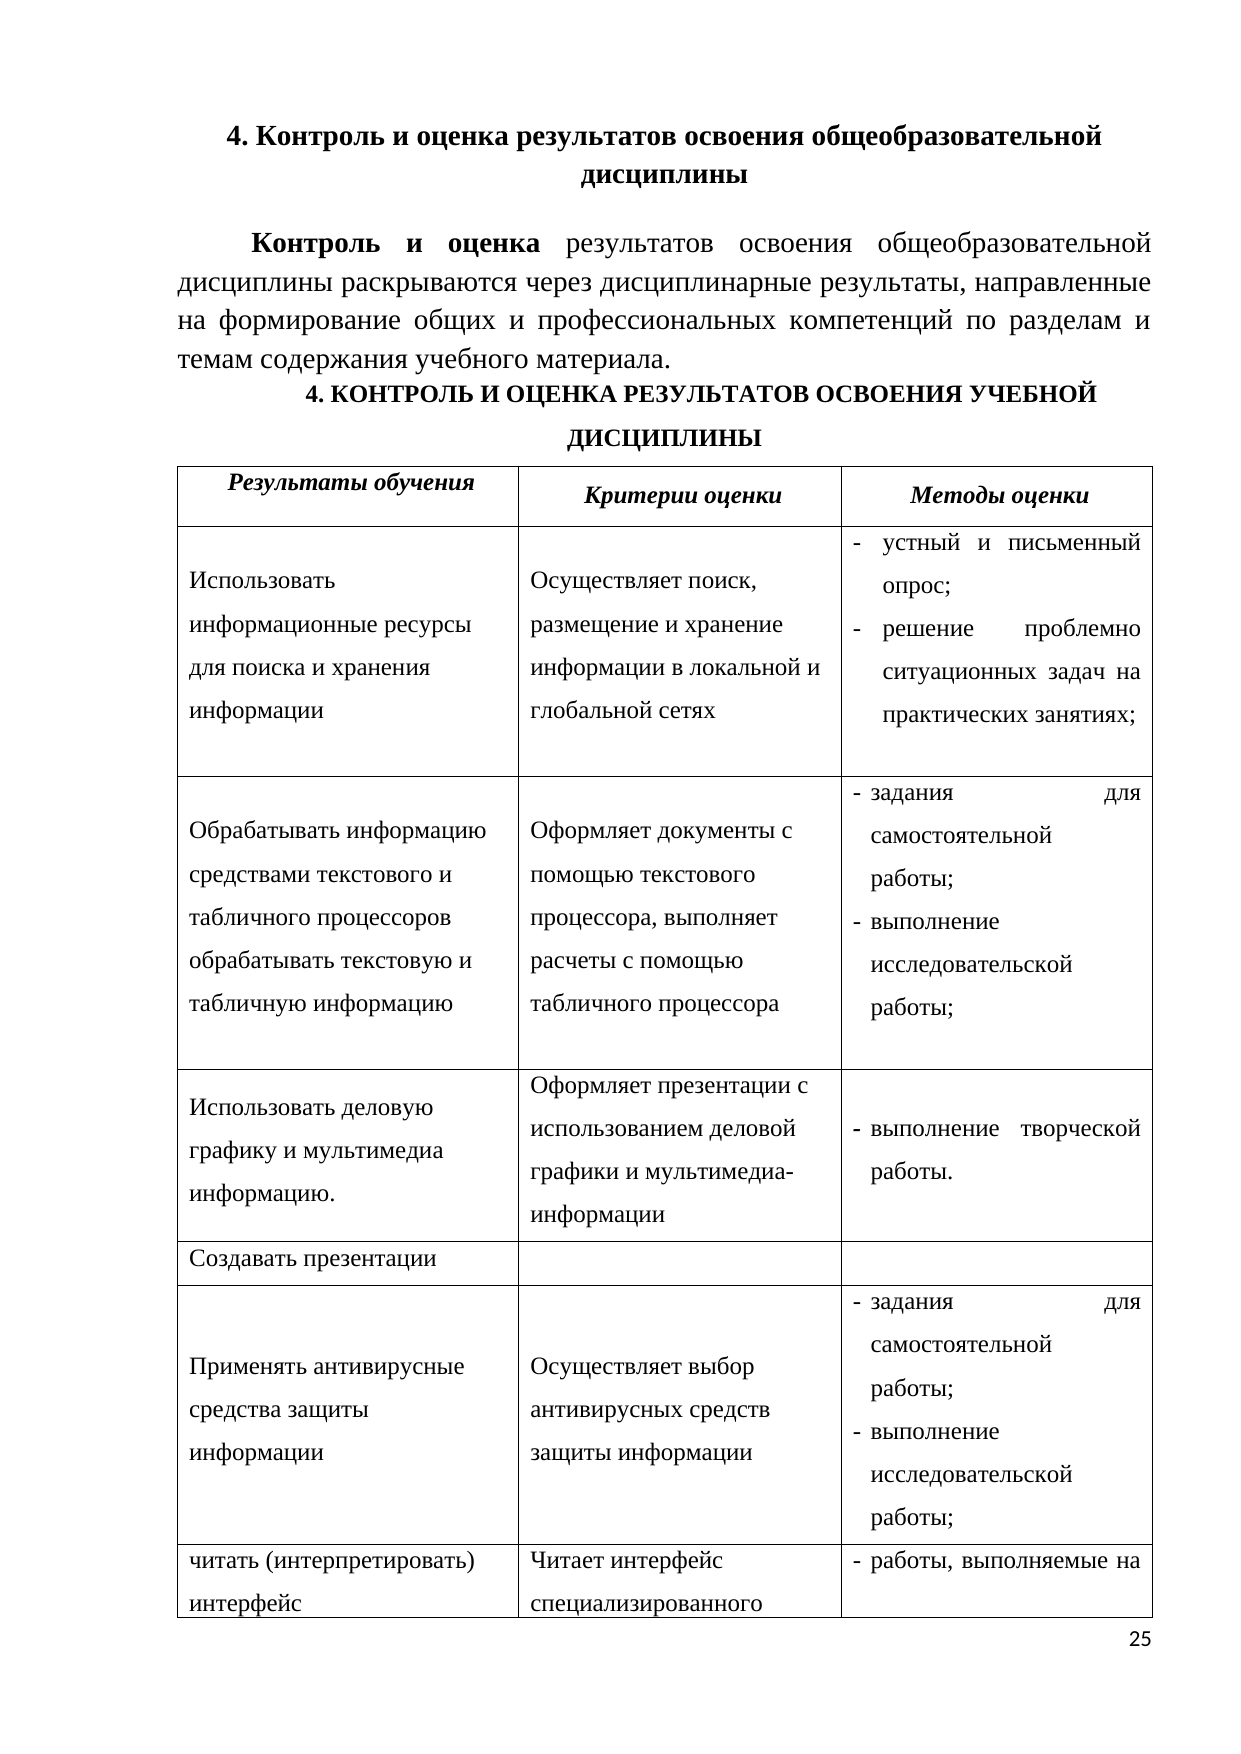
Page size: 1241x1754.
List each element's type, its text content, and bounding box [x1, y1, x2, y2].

table_cell Использовать информационные ресурсы для поиска и хранения информации [178, 527, 518, 776]
table_header Методы оценки [842, 467, 1152, 526]
subtitle 4. Контроль и оценка результатов освоения общеобразовательной дисциплины [177, 118, 1152, 190]
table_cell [178, 1545, 518, 1617]
table_header Результаты обучения [178, 467, 518, 526]
table_cell Применять антивирусные средства защиты информации [178, 1286, 518, 1544]
table_cell Обрабатывать информацию средствами текстового и табличного процессоров обрабатывать текстовую и табличную информацию [178, 777, 518, 1069]
table_cell Осуществляет поиск, размещение и хранение информации в локальной и глобальной сетях [519, 527, 841, 776]
table_cell Оформляет презентации с использованием деловой графики и мультимедиа-информации [519, 1070, 841, 1241]
table_cell выполнение творческой работы. [842, 1070, 1152, 1241]
table_cell [842, 1242, 1152, 1285]
table_cell Оформляет документы с помощью текстового процессора, выполняет расчеты с помощью табличного процессора [519, 777, 841, 1069]
table_cell устный и письменный опрос; решение проблемно ситуационных задач на практических занятиях; [842, 527, 1152, 776]
table_cell [519, 1242, 841, 1285]
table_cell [842, 1545, 1152, 1617]
text Контроль и оценка результатов освоения общеобразовательной дисциплины раскрываются через дисциплинарные результаты, направленные на формирование общих и профессиональных компетенций по разделам и темам содержания учебного материала. [177, 225, 1152, 374]
table_cell Осуществляет выбор антивирусных средств защиты информации [519, 1286, 841, 1544]
table_header Критерии оценки [519, 467, 841, 526]
table_cell Создавать презентации [178, 1242, 518, 1285]
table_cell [519, 1545, 841, 1617]
table_cell задания для самостоятельной работы; выполнение исследовательской работы; [842, 777, 1152, 1069]
table_cell Использовать деловую графику и мультимедиа информацию. [178, 1070, 518, 1241]
table_cell задания для самостоятельной работы; выполнение исследовательской работы; [842, 1286, 1152, 1544]
text 4. КОНТРОЛЬ И ОЦЕНКА РЕЗУЛЬТАТОВ ОСВОЕНИЯ УЧЕБНОЙ ДИСЦИПЛИНЫ [177, 379, 1152, 451]
